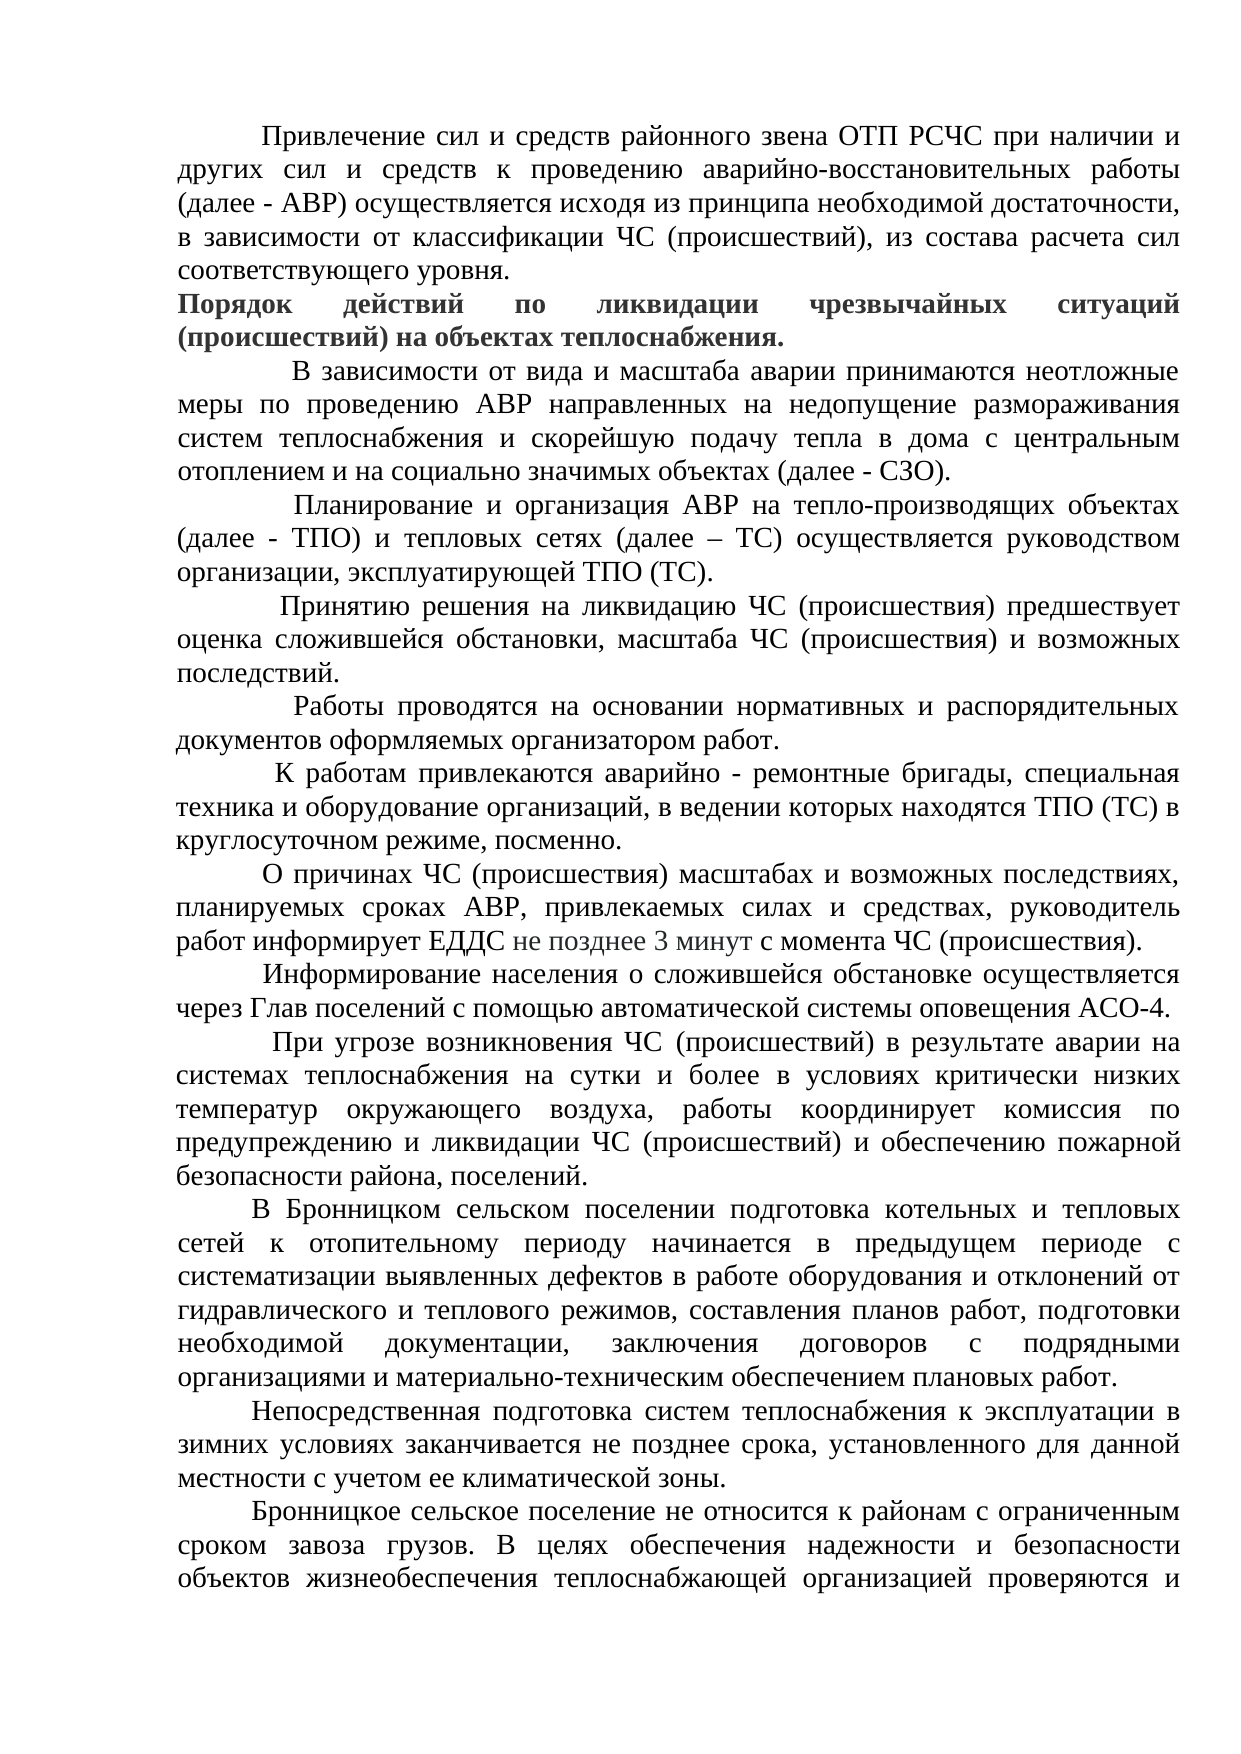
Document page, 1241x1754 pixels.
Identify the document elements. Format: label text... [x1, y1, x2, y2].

text Информирование населения о сложившейся обстановке осуществляется через Глав поселений с помощью автоматической системы оповещения АСО-4. [136, 957, 1181, 1024]
text Привлечение сил и средств районного звена ОТП РСЧС при наличии и других сил и средств к проведению аварийно-восстановительных работы (далее - АВР) осуществляется исходя из принципа необходимой достаточности, в зависимости от классификации ЧС (происшествий), из состава расчета сил соответствующего уровня. [177, 118, 1181, 286]
text Принятию решения на ликвидацию ЧС (происшествия) предшествует оценка сложившейся обстановки, масштаба ЧС (происшествия) и возможных последствий. [136, 588, 1181, 688]
text Планирование и организация АВР на тепло-производящих объектах (далее - ТПО) и тепловых сетях (далее – ТС) осуществляется руководством организации, эксплуатирующей ТПО (ТС). [136, 487, 1181, 588]
text О причинах ЧС (происшествия) масштабах и возможных последствиях, планируемых сроках АВР, привлекаемых силах и средствах, руководитель работ информирует ЕДДС не позднее 3 минут с момента ЧС (происшествия). [136, 856, 1181, 957]
text В Бронницком сельском поселении подготовка котельных и тепловых сетей к отопительному периоду начинается в предыдущем периоде с систематизации выявленных дефектов в работе оборудования и отклонений от гидравлического и теплового режимов, составления планов работ, подготовки необходимой документации, заключения договоров с подрядными организациями и материально-техническим обеспечением плановых работ. [177, 1191, 1181, 1393]
text В зависимости от вида и масштаба аварии принимаются неотложные меры по проведению АВР направленных на недопущение размораживания систем теплоснабжения и скорейшую подачу тепла в дома с центральным отоплением и на социально значимых объектах (далее - СЗО). [177, 353, 1181, 487]
text Работы проводятся на основании нормативных и распорядительных документов оформляемых организатором работ. [136, 688, 1181, 755]
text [177, 1493, 1181, 1594]
text Непосредственная подготовка систем теплоснабжения к эксплуатации в зимних условиях заканчивается не позднее срока, установленного для данной местности с учетом ее климатической зоны. [177, 1393, 1181, 1493]
text При угрозе возникновения ЧС (происшествий) в результате аварии на системах теплоснабжения на сутки и более в условиях критически низких температур окружающего воздуха, работы координирует комиссия по предупреждению и ликвидации ЧС (происшествий) и обеспечению пожарной безопасности района, поселений. [136, 1024, 1181, 1191]
text Порядок действий по ликвидации чрезвычайных ситуаций (происшествий) на объектах теплоснабжения. [177, 286, 1181, 353]
text К работам привлекаются аварийно - ремонтные бригады, специальная техника и оборудование организаций, в ведении которых находятся ТПО (ТС) в круглосуточном режиме, посменно. [136, 755, 1181, 856]
